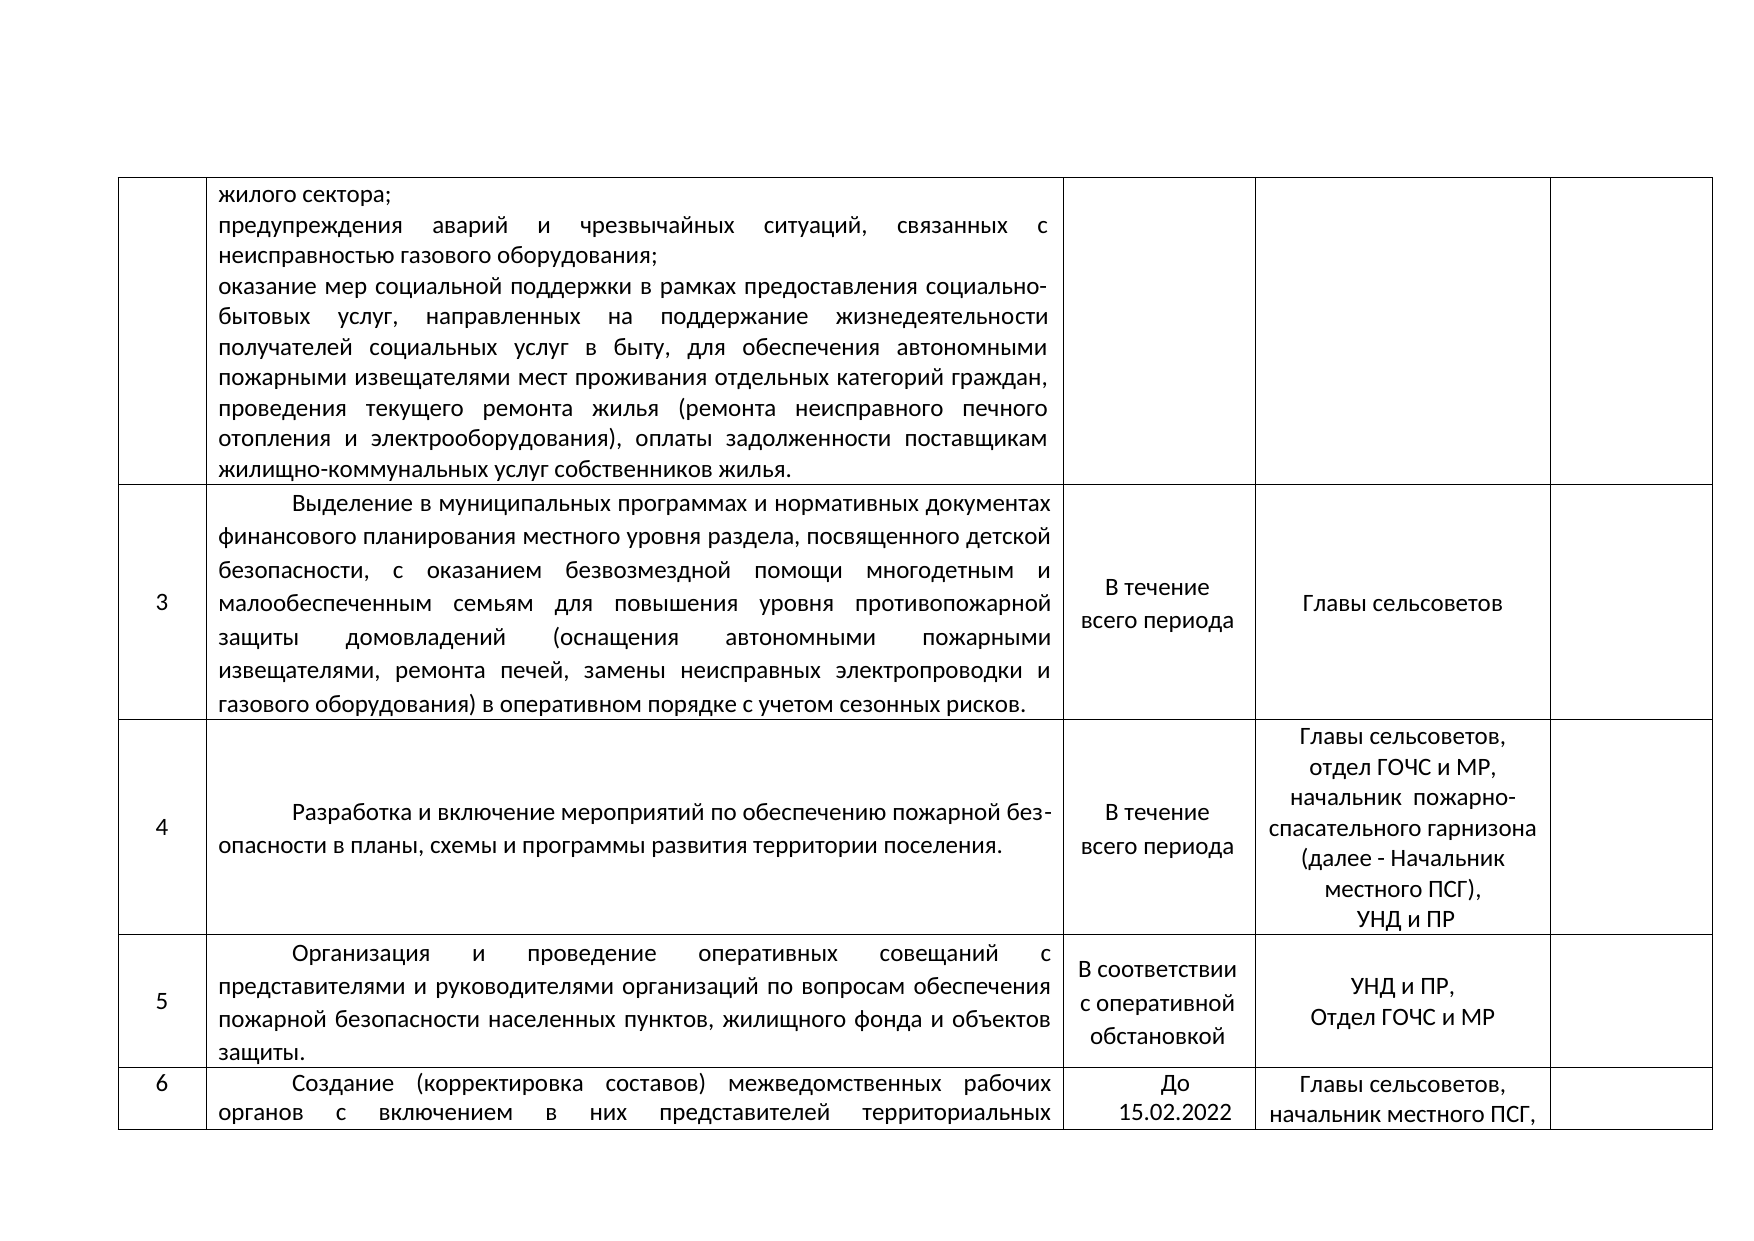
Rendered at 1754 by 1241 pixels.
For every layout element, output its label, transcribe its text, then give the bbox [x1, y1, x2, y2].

table_cell УНД и ПР, Отдел ГОЧС и МР [1256, 935, 1550, 1067]
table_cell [1256, 178, 1550, 483]
table_cell 2 [119, 178, 206, 483]
table_cell [1551, 1068, 1712, 1129]
table_cell [1551, 178, 1712, 483]
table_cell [1064, 178, 1255, 483]
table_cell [207, 1068, 1063, 1129]
table_cell В течение всего периода [1064, 485, 1255, 719]
table_cell Разработка и включение мероприятий по обеспечению пожарной безопасности в планы, схемы и программы развития территории поселения. [207, 720, 1063, 934]
table_cell [1551, 485, 1712, 719]
table_cell Главы сельсоветов, отдел ГОЧС и МР, начальник пожарно-спасательного гарнизона (далее - Начальник местного ПСГ), УНД и ПР [1256, 720, 1550, 934]
table_cell До 15.02.2022 [1064, 1068, 1255, 1129]
table_cell Организация и проведение оперативных совещаний с представителями и руководителями организаций по вопросам обеспечения пожарной безопасности населенных пунктов, жилищного фонда и объектов защиты. [207, 935, 1063, 1067]
table_cell 6 [119, 1068, 206, 1129]
table_cell 4 [119, 720, 206, 934]
table_cell Выделение в муниципальных программах и нормативных документах финансового планирования местного уровня раздела, посвященного детской безопасности, с оказанием безвозмездной помощи многодетным и малообеспеченным семьям для повышения уровня противопожарной защиты домовладений (оснащения автономными пожарными извещателями, ремонта печей, замены неисправных электропроводки и газового оборудования) в оперативном порядке с учетом сезонных рисков. [207, 485, 1063, 719]
table_cell [1551, 935, 1712, 1067]
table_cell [1256, 1068, 1550, 1129]
table_cell 5 [119, 935, 206, 1067]
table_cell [207, 178, 1063, 483]
table_cell 3 [119, 485, 206, 719]
table_cell [1551, 720, 1712, 934]
table_cell В течение всего периода [1064, 720, 1255, 934]
table_cell В соответствии с оперативной обстановкой [1064, 935, 1255, 1067]
table_cell Главы сельсоветов [1256, 485, 1550, 719]
